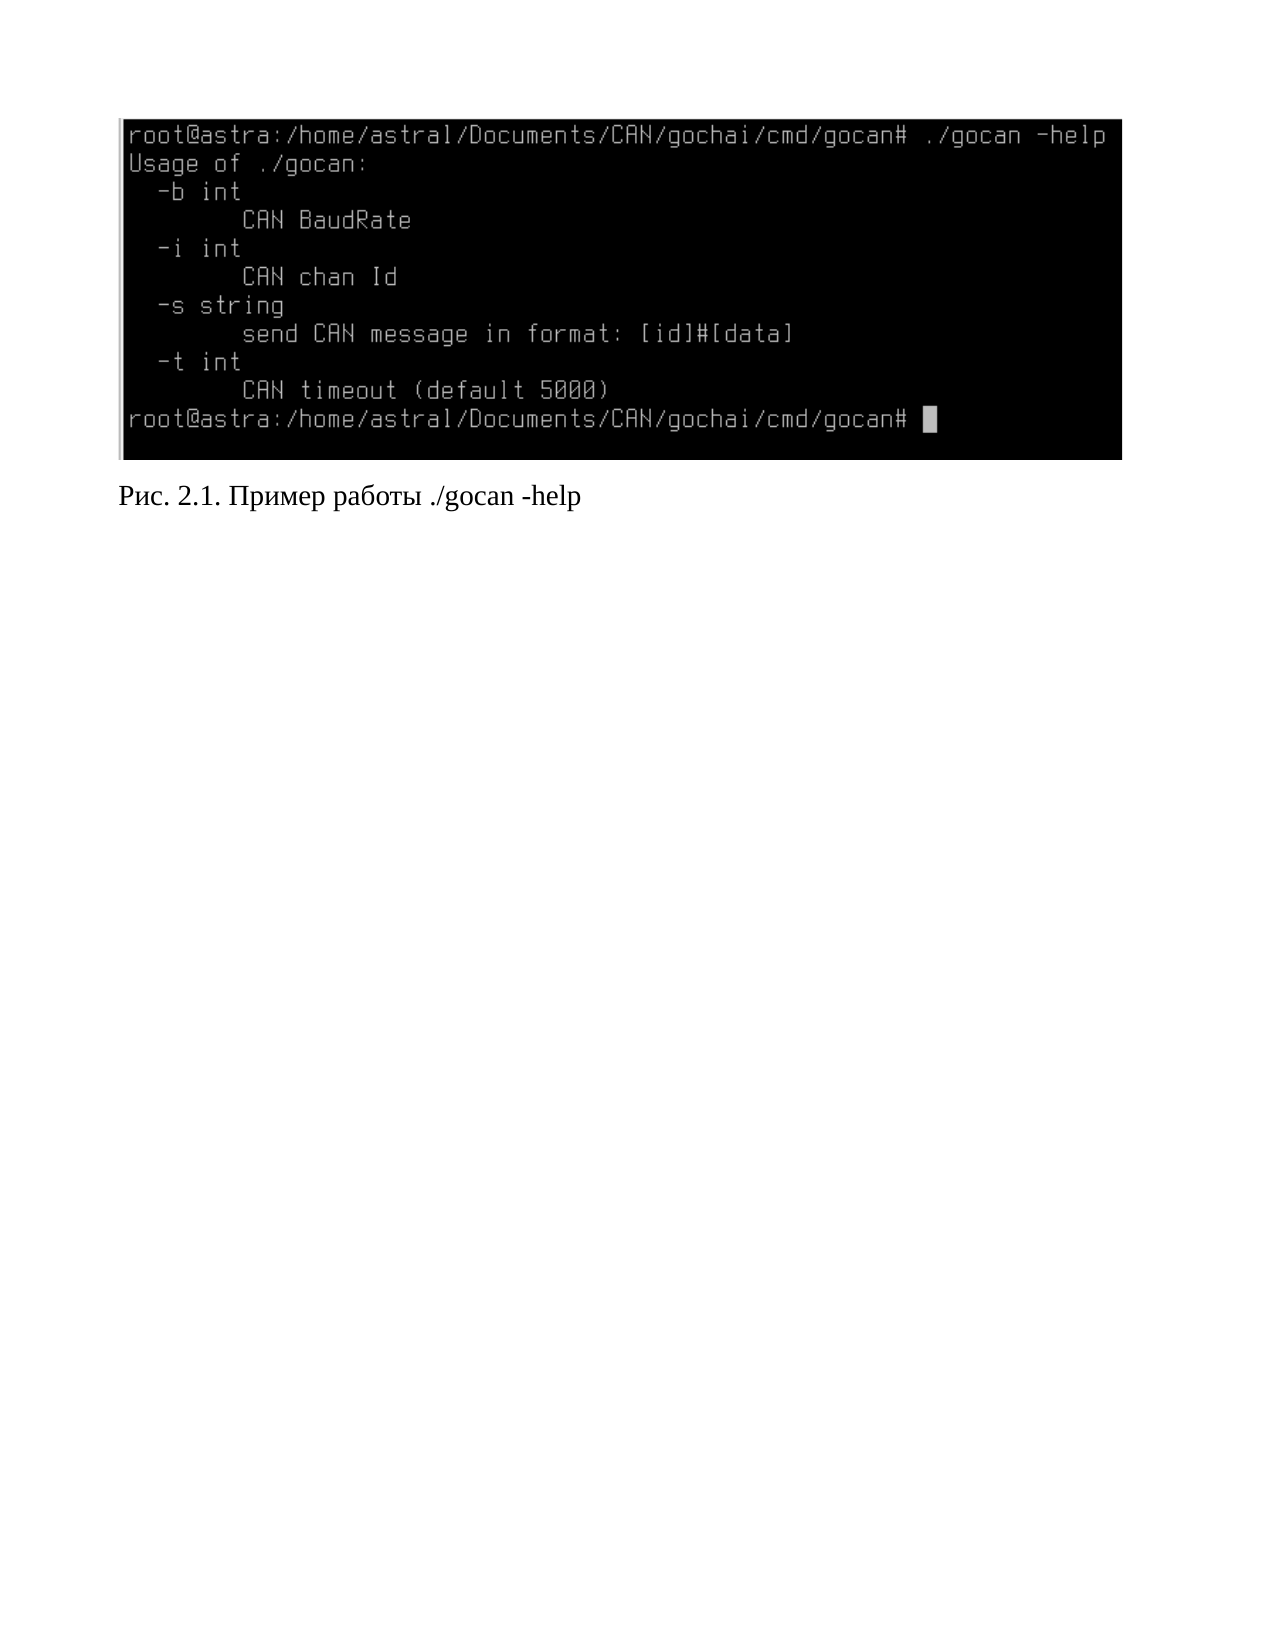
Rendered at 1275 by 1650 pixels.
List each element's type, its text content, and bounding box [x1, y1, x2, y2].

text Рис. 2.1. Пример работы ./gocan -help [118, 478, 1157, 512]
picture [118, 118, 1123, 460]
